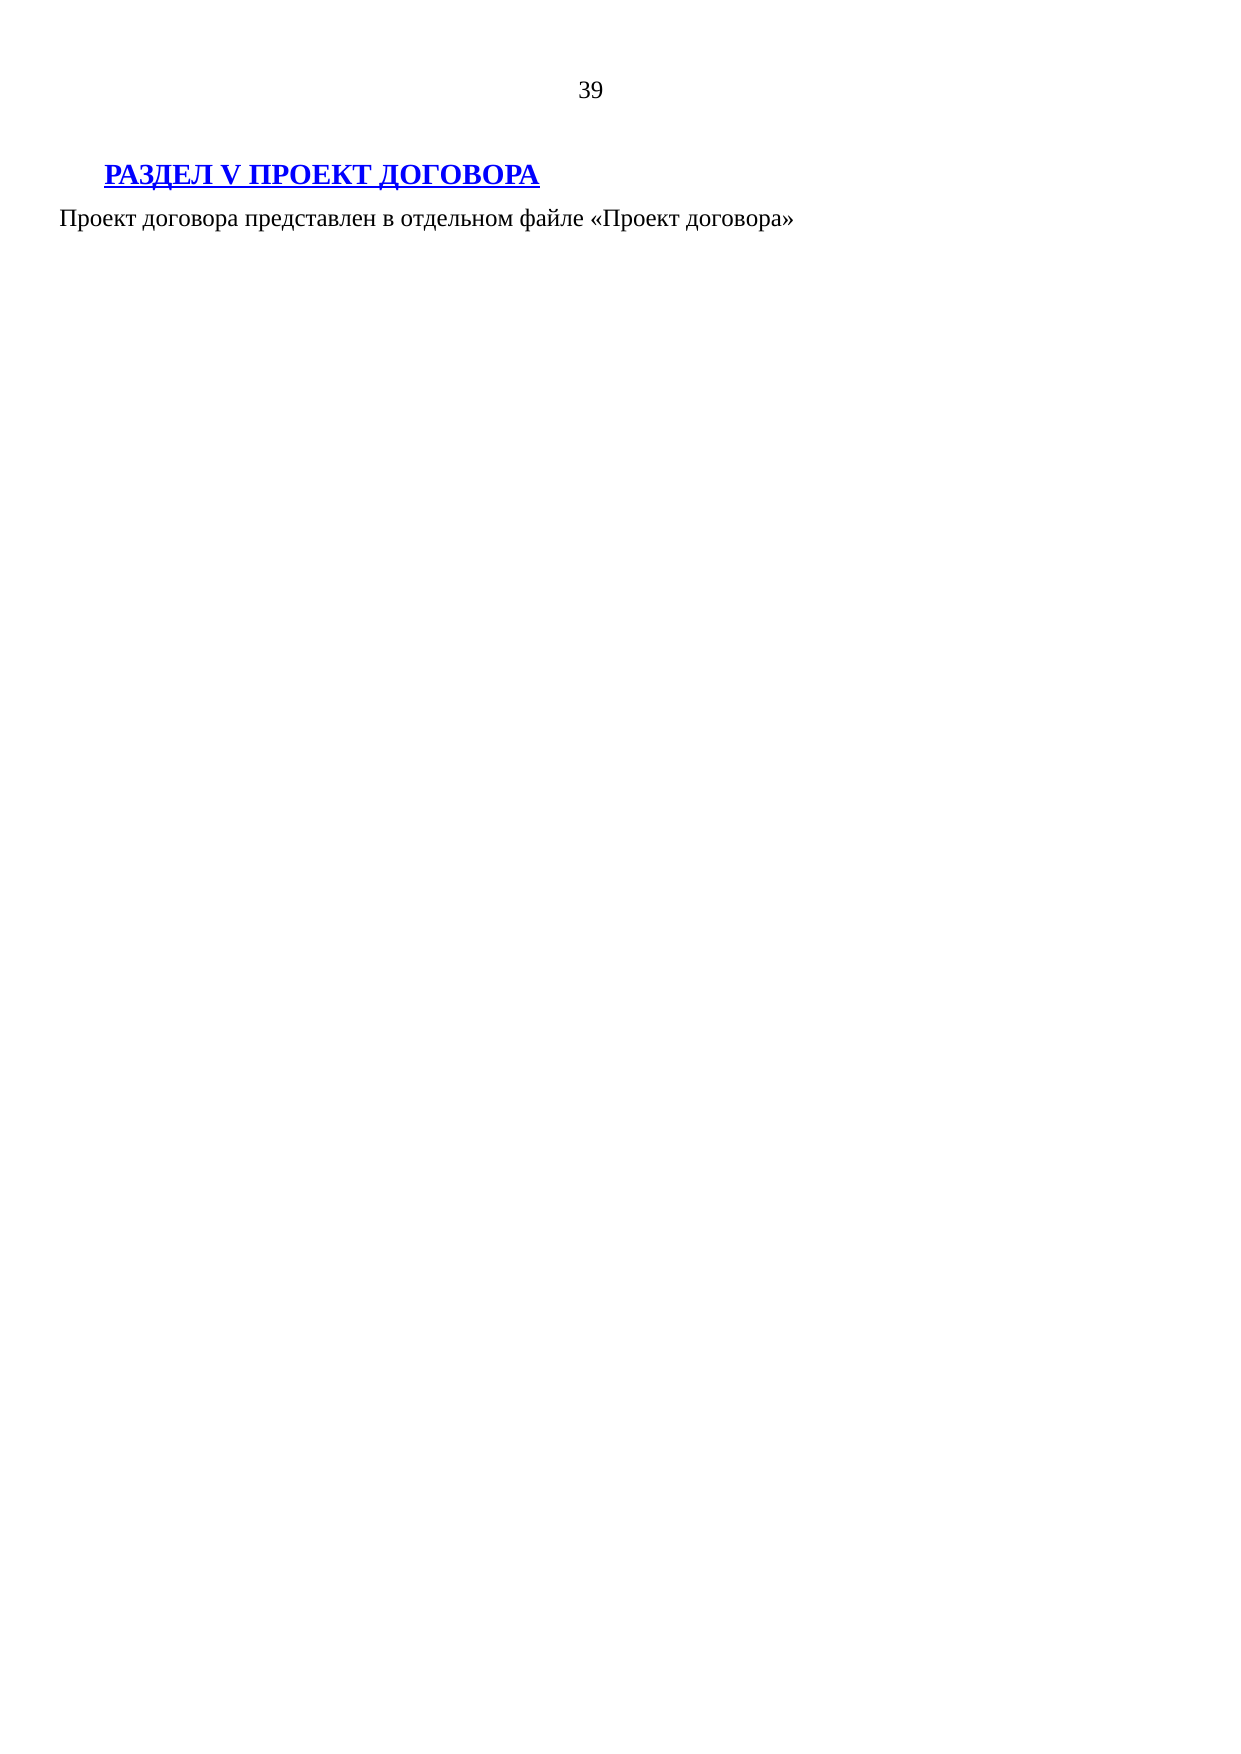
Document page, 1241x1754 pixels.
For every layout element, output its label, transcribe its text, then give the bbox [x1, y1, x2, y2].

text Проект договора представлен в отдельном файле «Проект договора» [59, 203, 1122, 232]
subtitle РАЗДЕЛ V ПРОЕКТ ДОГОВОРА [104, 157, 1122, 191]
